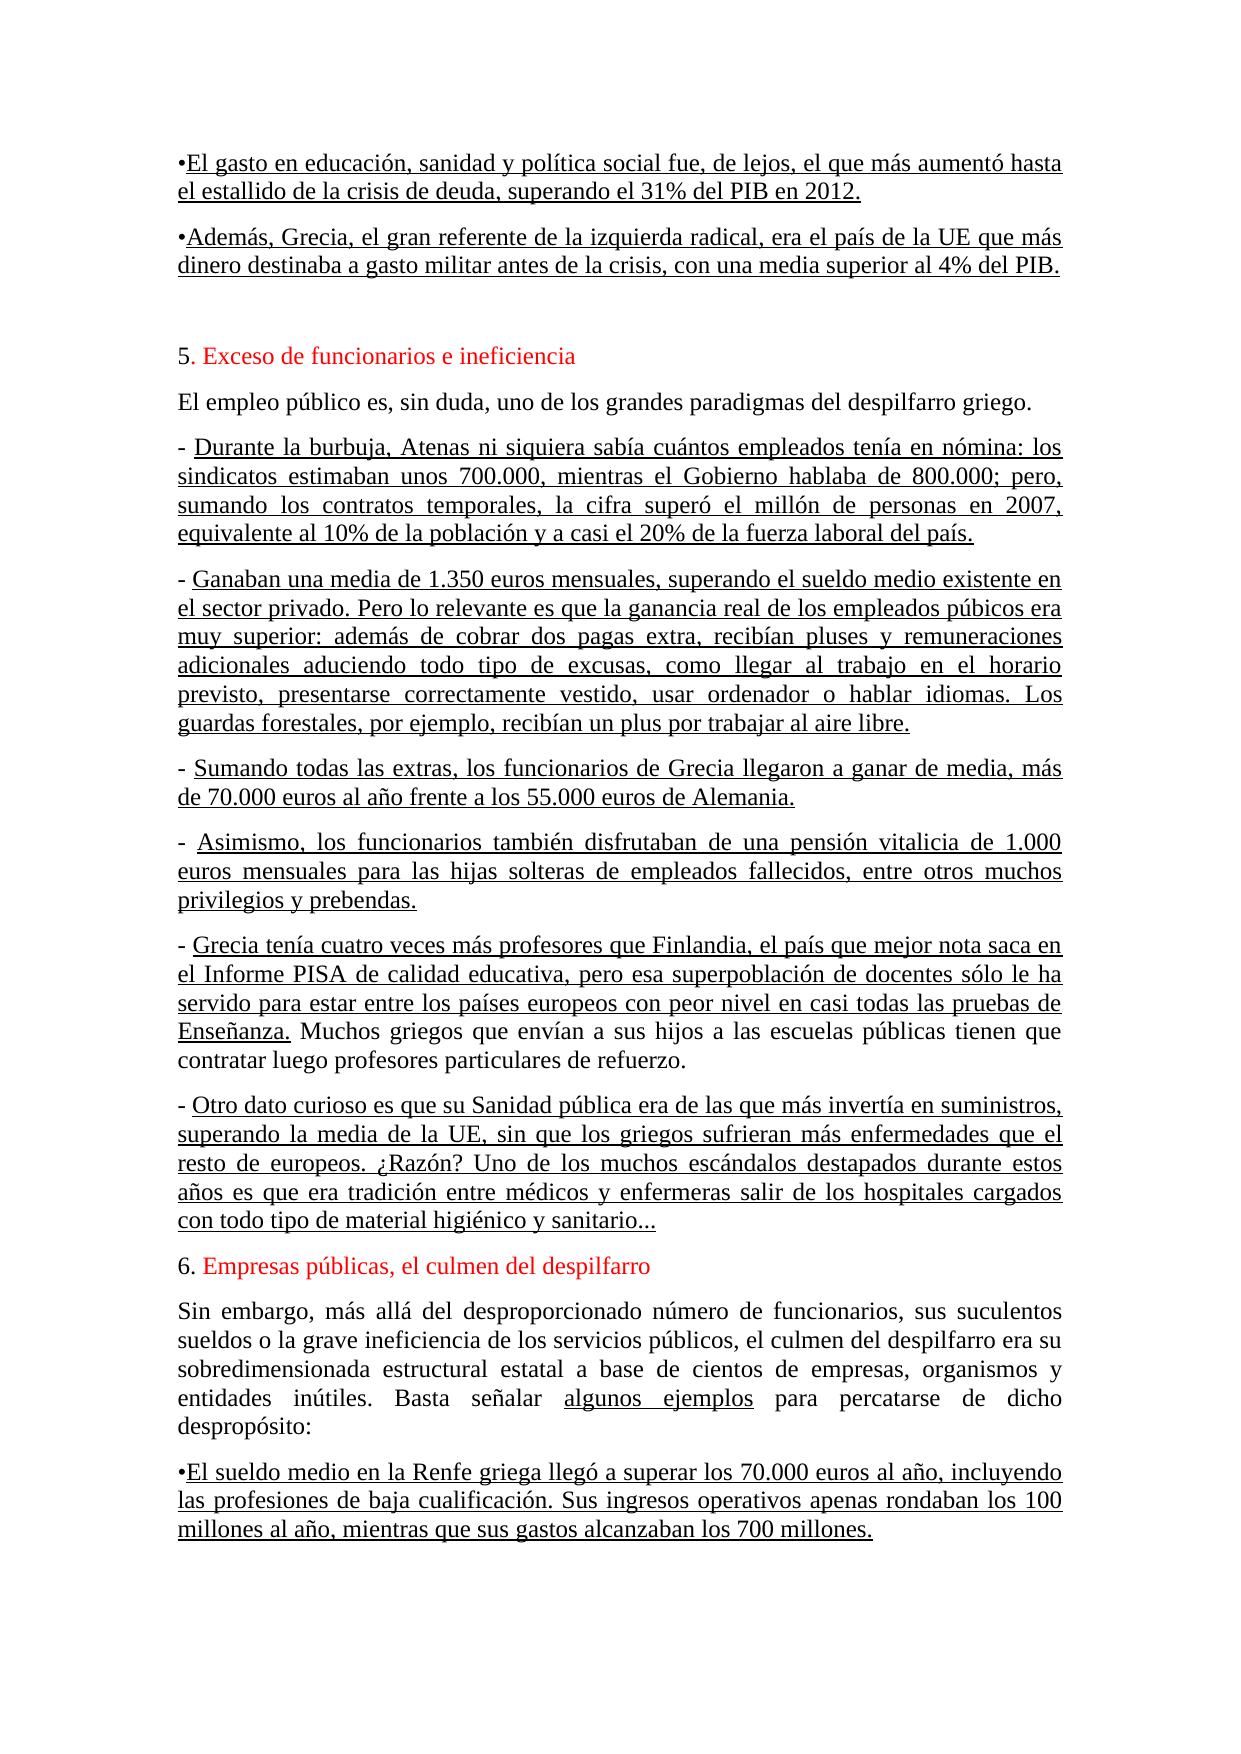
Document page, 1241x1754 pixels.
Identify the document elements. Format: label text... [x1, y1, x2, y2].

text •El sueldo medio en la Renfe griega llegó a superar los 70.000 euros al año, incluyendo las profesiones de baja cualificación. Sus ingresos operativos apenas rondaban los 100 millones al año, mientras que sus gastos alcanzaban los 700 millones. [177, 1512, 1063, 1543]
text - Otro dato curioso es que su Sanidad pública era de las que más invertía en suministros, superando la media de la UE, sin que los griegos sufrieran más enfermedades que el resto de europeos. ¿Razón? Uno de los muchos escándalos destapados durante estos años es que era tradición entre médicos y enfermeras salir de los hospitales cargados con todo tipo de material higiénico y sanitario... [177, 1145, 1063, 1173]
text - Otro dato curioso es que su Sanidad pública era de las que más invertía en suministros, superando la media de la UE, sin que los griegos sufrieran más enfermedades que el resto de europeos. ¿Razón? Uno de los muchos escándalos destapados durante estos años es que era tradición entre médicos y enfermeras salir de los hospitales cargados con todo tipo de material higiénico y sanitario... [177, 1203, 1063, 1234]
text •Además, Grecia, el gran referente de la izquierda radical, era el país de la UE que más dinero destinaba a gasto militar antes de la crisis, con una media superior al 4% del PIB. [177, 222, 1063, 279]
text - Asimismo, los funcionarios también disfrutaban de una pensión vitalicia de 1.000 euros mensuales para las hijas solteras de empleados fallecidos, entre otros muchos privilegios y prebendas. [177, 827, 1063, 881]
text - Ganaban una media de 1.350 euros mensuales, superando el sueldo medio existente en el sector privado. Pero lo relevante es que la ganancia real de los empleados púbicos era muy superior: además de cobrar dos pagas extra, recibían pluses y remuneraciones adicionales aduciendo todo tipo de excusas, como llegar al trabajo en el horario previsto, presentarse correctamente vestido, usar ordenador o hablar idiomas. Los guardas forestales, por ejemplo, recibían un plus por trabajar al aire libre. [177, 647, 1063, 704]
text •El sueldo medio en la Renfe griega llegó a superar los 70.000 euros al año, incluyendo las profesiones de baja cualificación. Sus ingresos operativos apenas rondaban los 100 millones al año, mientras que sus gastos alcanzaban los 700 millones. [177, 1457, 1063, 1511]
text - Grecia tenía cuatro veces más profesores que Finlandia, el país que mejor nota saca en el Informe PISA de calidad educativa, pero esa superpoblación de docentes sólo le ha servido para estar entre los países europeos con peor nivel en casi todas las pruebas de Enseñanza. Muchos griegos que envían a sus hijos a las escuelas públicas tienen que contratar luego profesores particulares de refuerzo. [177, 985, 1063, 1074]
text 6. Empresas públicas, el culmen del despilfarro [177, 1251, 1063, 1280]
text - Grecia tenía cuatro veces más profesores que Finlandia, el país que mejor nota saca en el Informe PISA de calidad educativa, pero esa superpoblación de docentes sólo le ha servido para estar entre los países europeos con peor nivel en casi todas las pruebas de Enseñanza. Muchos griegos que envían a sus hijos a las escuelas públicas tienen que contratar luego profesores particulares de refuerzo. [177, 930, 1063, 984]
text - Otro dato curioso es que su Sanidad pública era de las que más invertía en suministros, superando la media de la UE, sin que los griegos sufrieran más enfermedades que el resto de europeos. ¿Razón? Uno de los muchos escándalos destapados durante estos años es que era tradición entre médicos y enfermeras salir de los hospitales cargados con todo tipo de material higiénico y sanitario... [177, 1174, 1063, 1202]
text - Durante la burbuja, Atenas ni siquiera sabía cuántos empleados tenía en nómina: los sindicatos estimaban unos 700.000, mientras el Gobierno hablaba de 800.000; pero, sumando los contratos temporales, la cifra superó el millón de personas en 2007, equivalente al 10% de la población y a casi el 20% de la fuerza laboral del país. [177, 432, 1063, 486]
text - Otro dato curioso es que su Sanidad pública era de las que más invertía en suministros, superando la media de la UE, sin que los griegos sufrieran más enfermedades que el resto de europeos. ¿Razón? Uno de los muchos escándalos destapados durante estos años es que era tradición entre médicos y enfermeras salir de los hospitales cargados con todo tipo de material higiénico y sanitario... [177, 1091, 1063, 1144]
text El empleo público es, sin duda, uno de los grandes paradigmas del despilfarro griego. [177, 387, 1063, 416]
text - Durante la burbuja, Atenas ni siquiera sabía cuántos empleados tenía en nómina: los sindicatos estimaban unos 700.000, mientras el Gobierno hablaba de 800.000; pero, sumando los contratos temporales, la cifra superó el millón de personas en 2007, equivalente al 10% de la población y a casi el 20% de la fuerza laboral del país. [177, 516, 1063, 547]
text Sin embargo, más allá del desproporcionado número de funcionarios, sus suculentos sueldos o la grave ineficiencia de los servicios públicos, el culmen del despilfarro era su sobredimensionada estructural estatal a base de cientos de empresas, organismos y entidades inútiles. Basta señalar algunos ejemplos para percatarse de dicho despropósito: [177, 1296, 1063, 1440]
text - Durante la burbuja, Atenas ni siquiera sabía cuántos empleados tenía en nómina: los sindicatos estimaban unos 700.000, mientras el Gobierno hablaba de 800.000; pero, sumando los contratos temporales, la cifra superó el millón de personas en 2007, equivalente al 10% de la población y a casi el 20% de la fuerza laboral del país. [177, 487, 1063, 515]
text - Sumando todas las extras, los funcionarios de Grecia llegaron a ganar de media, más de 70.000 euros al año frente a los 55.000 euros de Alemania. [177, 753, 1063, 811]
text - Ganaban una media de 1.350 euros mensuales, superando el sueldo medio existente en el sector privado. Pero lo relevante es que la ganancia real de los empleados púbicos era muy superior: además de cobrar dos pagas extra, recibían pluses y remuneraciones adicionales aduciendo todo tipo de excusas, como llegar al trabajo en el horario previsto, presentarse correctamente vestido, usar ordenador o hablar idiomas. Los guardas forestales, por ejemplo, recibían un plus por trabajar al aire libre. [177, 564, 1063, 646]
text •El gasto en educación, sanidad y política social fue, de lejos, el que más aumentó hasta el estallido de la crisis de deuda, superando el 31% del PIB en 2012. [177, 148, 1063, 205]
text 5. Exceso de funcionarios e ineficiencia [177, 341, 1063, 370]
text - Asimismo, los funcionarios también disfrutaban de una pensión vitalicia de 1.000 euros mensuales para las hijas solteras de empleados fallecidos, entre otros muchos privilegios y prebendas. [177, 882, 1063, 913]
